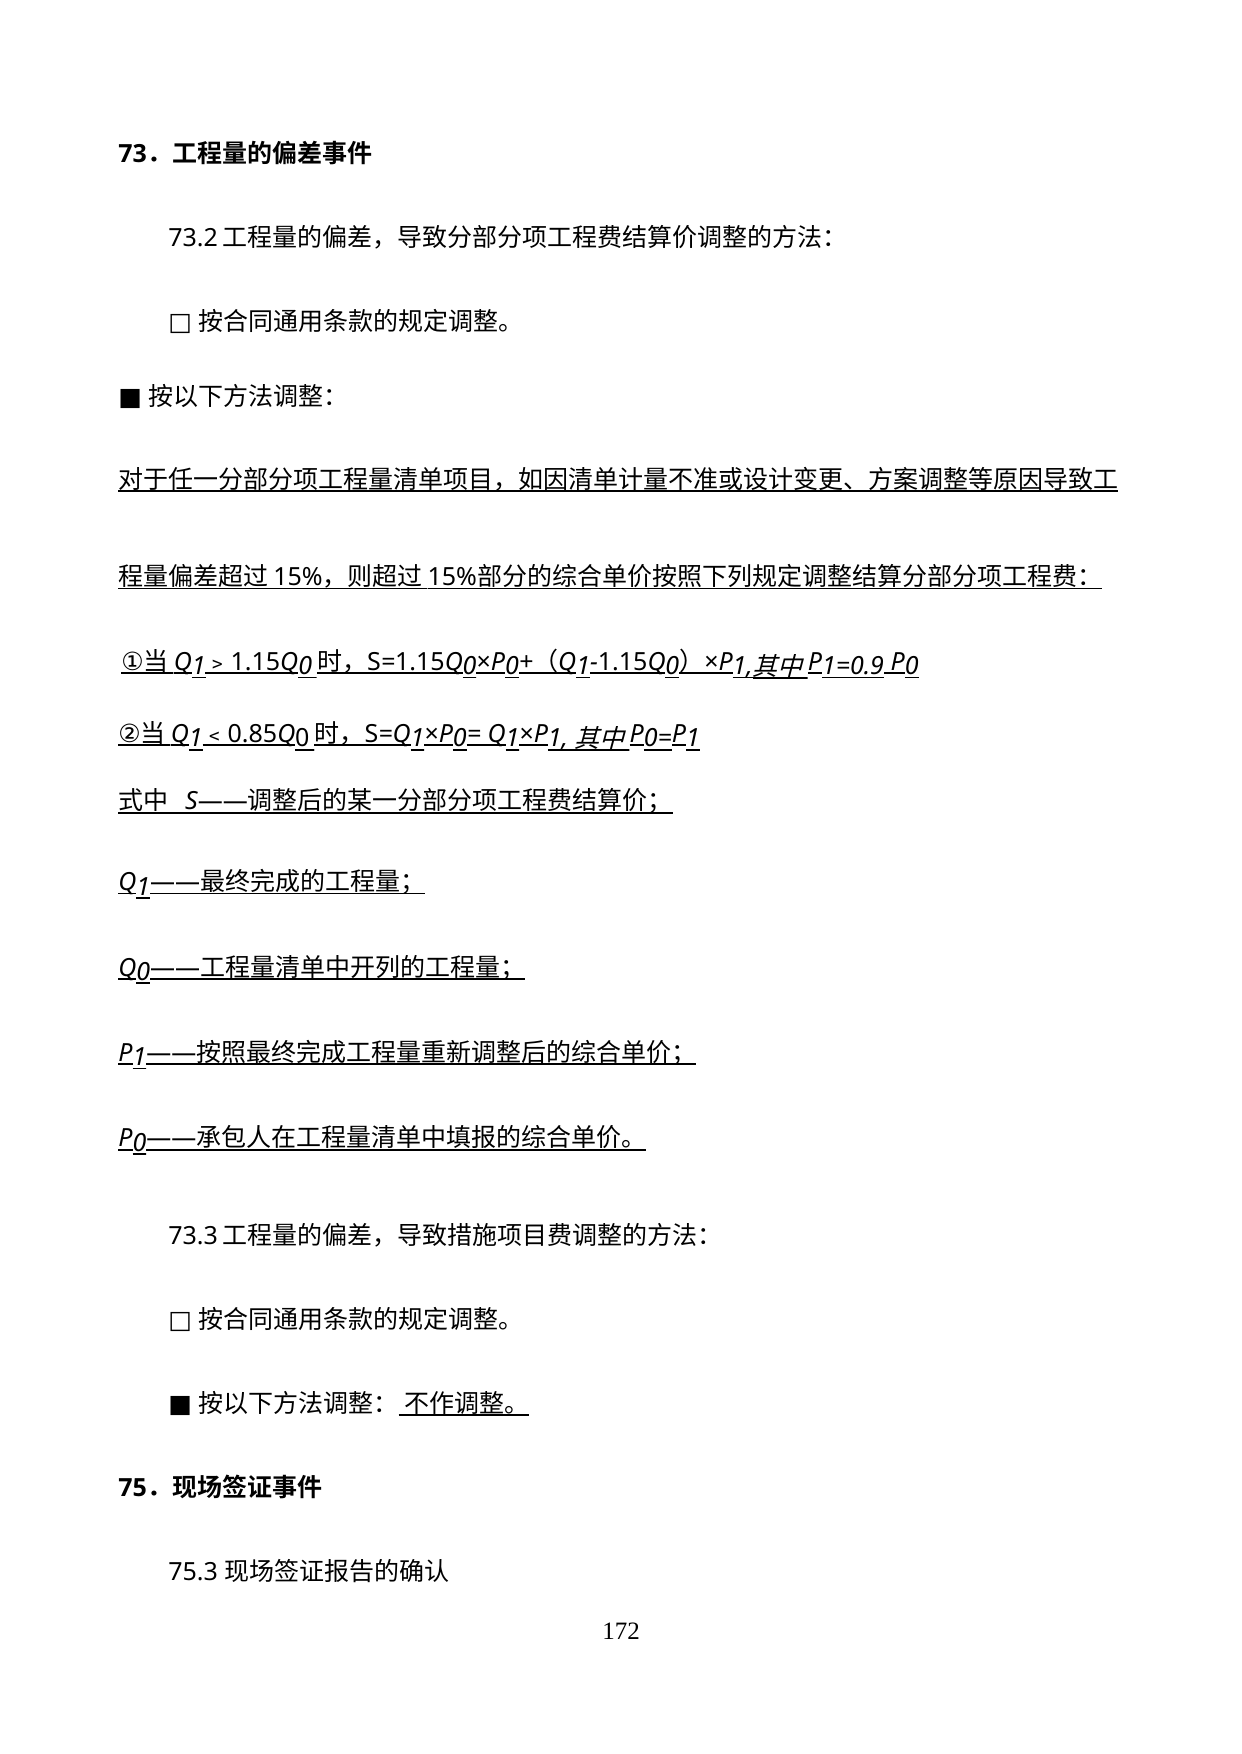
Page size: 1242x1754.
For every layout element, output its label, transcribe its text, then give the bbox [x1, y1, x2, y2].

text 75.3 现场签证报告的确认 [118, 1537, 1123, 1602]
text 对于任一分部分项工程量清单项目，如因清单计量不准或设计变更、方案调整等原因导致工程量偏差超过15%，则超过15%部分的综合单价按照下列规定调整结算分部分项工程费： [118, 445, 1123, 607]
text □ 按合同通用条款的规定调整。 [118, 287, 1123, 352]
text P1——按照最终完成工程量重新调整后的综合单价； [118, 1020, 1123, 1085]
text ■ 按以下方法调整： [118, 362, 1123, 427]
text 73．工程量的偏差事件 [118, 119, 1126, 184]
text ■ 按以下方法调整： 不作调整。 [118, 1369, 1123, 1434]
text ①当Q1﹥1.15Q0时，S=1.15Q0×P0+（Q1-1.15Q0）×P1,其中P1=0.9 P0 [121, 629, 1126, 694]
text □ 按合同通用条款的规定调整。 [118, 1285, 1123, 1350]
text Q1——最终完成的工程量； [118, 849, 1123, 914]
text 式中 S——调整后的某一分部分项工程费结算价； [118, 766, 1123, 831]
text ②当Q1﹤0.85Q0时，S=Q1×P0= Q1×P1, 其中P0=P1 [118, 701, 1126, 766]
text 75．现场签证事件 [118, 1453, 1126, 1518]
text Q0——工程量清单中开列的工程量； [118, 935, 1123, 1000]
text P0——承包人在工程量清单中填报的综合单价。 [118, 1105, 1123, 1170]
text 73.2工程量的偏差，导致分部分项工程费结算价调整的方法： [118, 203, 1123, 268]
text 73.3工程量的偏差，导致措施项目费调整的方法： [118, 1201, 1123, 1266]
